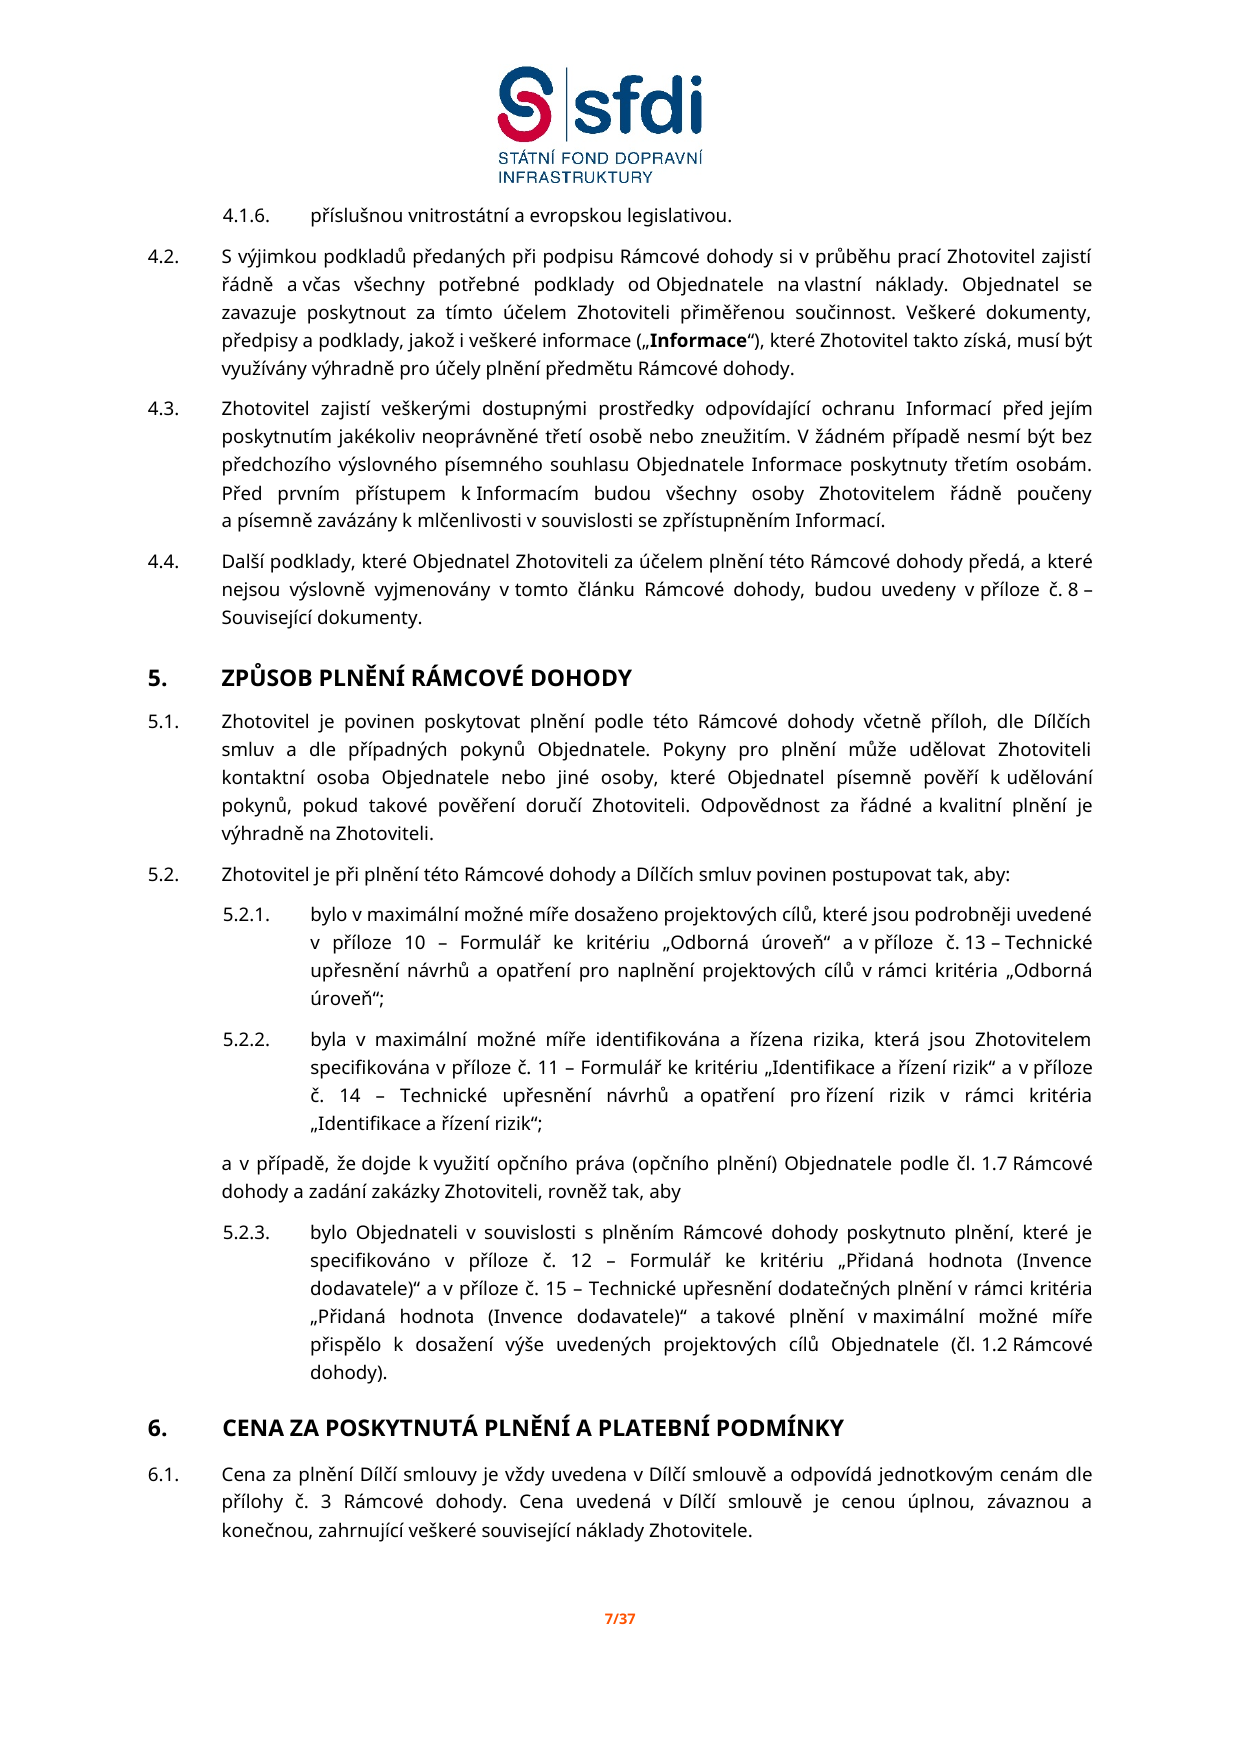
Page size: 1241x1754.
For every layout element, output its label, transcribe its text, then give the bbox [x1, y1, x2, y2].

list příslušnou vnitrostátní a evropskou legislativou. [223, 203, 1093, 228]
list Cena za plnění Dílčí smlouvy je vždy uvedena v Dílčí smlouvě a odpovídá jednotkovým cenám dle přílohy č. 3 Rámcové dohody. Cena uvedená v Dílčí smlouvě je cenou úplnou, závaznou a konečnou, zahrnující veškeré související náklady Zhotovitele. [148, 1461, 1093, 1542]
list S výjimkou podkladů předaných při podpisu Rámcové dohody si v průběhu prací Zhotovitel zajistí řádně a včas všechny potřebné podklady od Objednatele na vlastní náklady. Objednatel se zavazuje poskytnout za tímto účelem Zhotoviteli přiměřenou součinnost. Veškeré dokumenty, předpisy a podklady, jakož i veškeré informace („Informace“), které Zhotovitel takto získá, musí být využívány výhradně pro účely plnění předmětu Rámcové dohody. [148, 243, 1093, 381]
list bylo Objednateli v souvislosti s plněním Rámcové dohody poskytnuto plnění, které je specifikováno v příloze č. 12 – Formulář ke kritériu „Přidaná hodnota (Invence dodavatele)“ a v příloze č. 15 – Technické upřesnění dodatečných plnění v rámci kritéria „Přidaná hodnota (Invence dodavatele)“ a takové plnění v maximální možné míře přispělo k dosažení výše uvedených projektových cílů Objednatele (čl. 1.2 Rámcové dohody). [223, 1219, 1093, 1385]
list Způsob PLNĚNÍ RÁMCOVÉ DOHODY [148, 662, 1093, 693]
list byla v maximální možné míře identifikována a řízena rizika, která jsou Zhotovitelem specifikována v příloze č. 11 – Formulář ke kritériu „Identifikace a řízení rizik“ a v příloze č. 14 – Technické upřesnění návrhů a opatření pro řízení rizik v rámci kritéria „Identifikace a řízení rizik“; [223, 1026, 1093, 1136]
list Zhotovitel zajistí veškerými dostupnými prostředky odpovídající ochranu Informací před jejím poskytnutím jakékoliv neoprávněné třetí osobě nebo zneužitím. V žádném případě nesmí být bez předchozího výslovného písemného souhlasu Objednatele Informace poskytnuty třetím osobám. Před prvním přístupem k Informacím budou všechny osoby Zhotovitelem řádně poučeny a písemně zavázány k mlčenlivosti v souvislosti se zpřístupněním Informací. [148, 396, 1093, 533]
list Další podklady, které Objednatel Zhotoviteli za účelem plnění této Rámcové dohody předá, a které nejsou výslovně vyjmenovány v tomto článku Rámcové dohody, budou uvedeny v příloze č. 8 – Související dokumenty. [148, 548, 1093, 630]
list bylo v maximální možné míře dosaženo projektových cílů, které jsou podrobněji uvedené v příloze 10 – Formulář ke kritériu „Odborná úroveň“ a v příloze č. 13 – Technické upřesnění návrhů a opatření pro naplnění projektových cílů v rámci kritéria „Odborná úroveň“; [223, 902, 1093, 1011]
text a v případě, že dojde k využití opčního práva (opčního plnění) Objednatele podle čl. 1.7 Rámcové dohody a zadání zakázky Zhotoviteli, rovněž tak, aby [221, 1151, 1093, 1204]
picture [497, 64, 703, 183]
list Zhotovitel je povinen poskytovat plnění podle této Rámcové dohody včetně příloh, dle Dílčích smluv a dle případných pokynů Objednatele. Pokyny pro plnění může udělovat Zhotoviteli kontaktní osoba Objednatele nebo jiné osoby, které Objednatel písemně pověří k udělování pokynů, pokud takové pověření doručí Zhotoviteli. Odpovědnost za řádné a kvalitní plnění je výhradně na Zhotoviteli. [148, 708, 1093, 846]
list CENA ZA POSKYTNUTÁ PLNĚNÍ A PLATEBNÍ PODMÍNKY [148, 1412, 1093, 1444]
list Zhotovitel je při plnění této Rámcové dohody a Dílčích smluv povinen postupovat tak, aby: [148, 861, 1093, 887]
